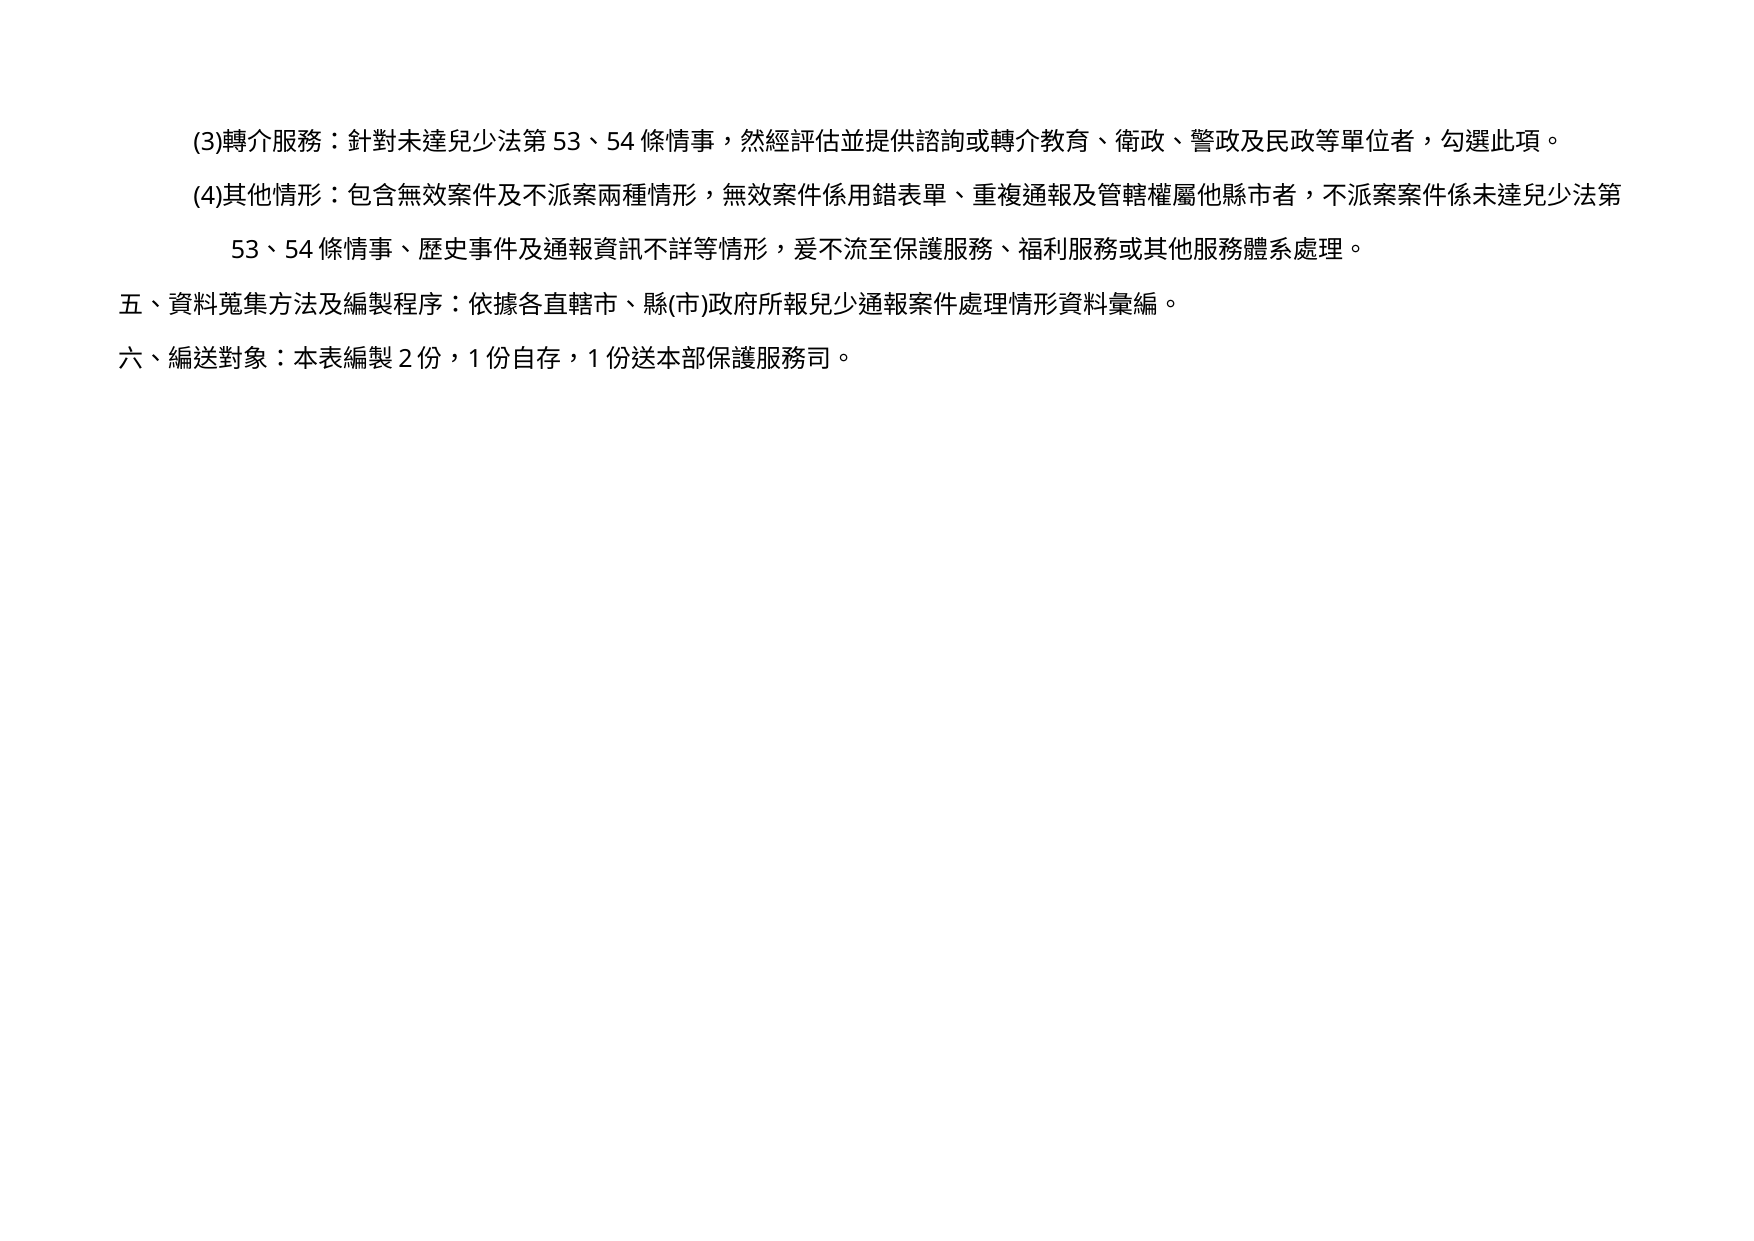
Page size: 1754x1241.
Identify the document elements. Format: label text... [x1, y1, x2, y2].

text (3)轉介服務：針對未達兒少法第53、54條情事，然經評估並提供諮詢或轉介教育、衛政、警政及民政等單位者，勾選此項。 [193, 121, 1636, 157]
text (4)其他情形：包含無效案件及不派案兩種情形，無效案件係用錯表單、重複通報及管轄權屬他縣市者，不派案案件係未達兒少法第53、54條情事、歷史事件及通報資訊不詳等情形，爰不流至保護服務、福利服務或其他服務體系處理。 [193, 176, 1636, 266]
text 五、資料蒐集方法及編製程序：依據各直轄市、縣(市)政府所報兒少通報案件處理情形資料彙編。 [118, 284, 1636, 321]
text 六、編送對象：本表編製2份，1份自存，1份送本部保護服務司。 [118, 339, 1636, 375]
